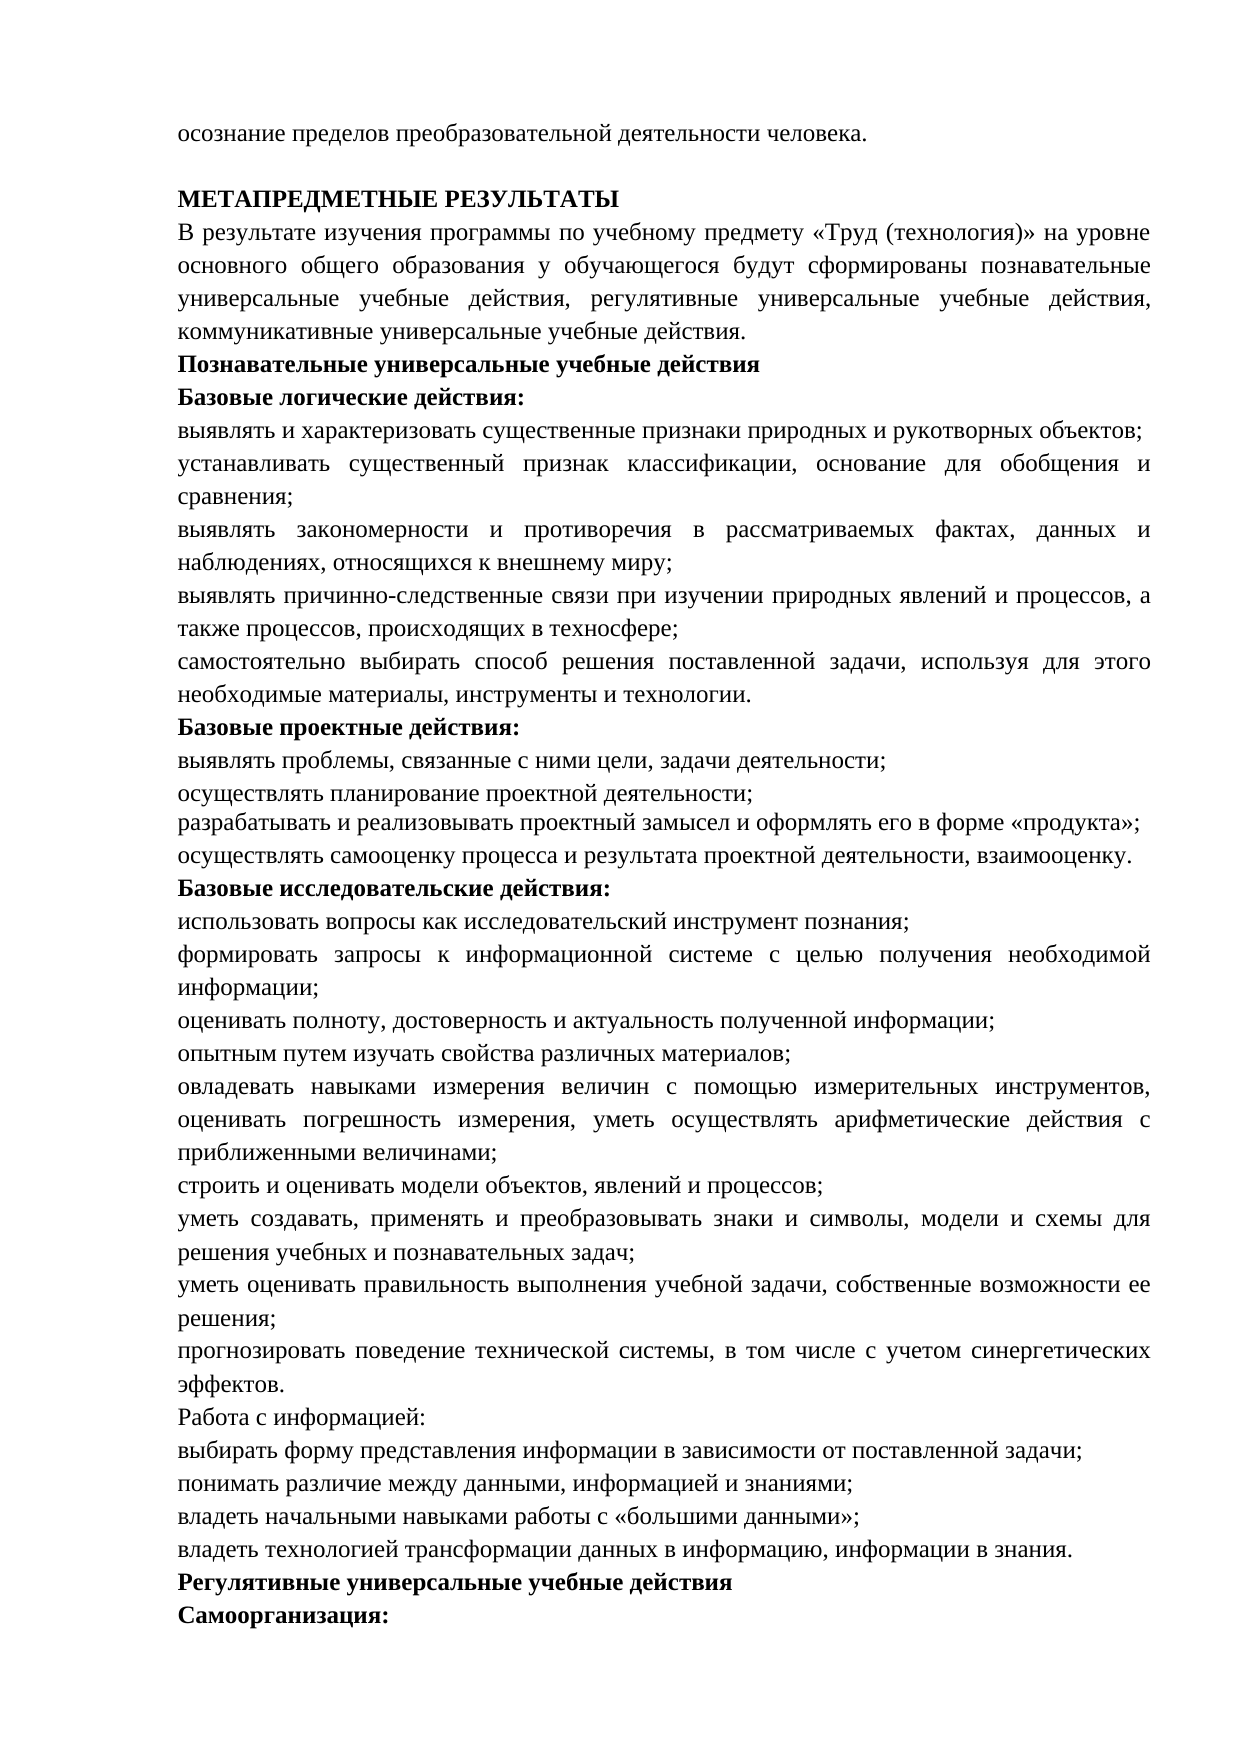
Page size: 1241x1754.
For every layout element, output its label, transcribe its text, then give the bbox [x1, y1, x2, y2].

text строить и оценивать модели объектов, явлений и процессов; [177, 1171, 1152, 1199]
text Базовые логические действия: [177, 382, 1152, 411]
text Самоорганизация: [177, 1600, 1152, 1628]
text Познавательные универсальные учебные действия [177, 349, 1152, 378]
text выбирать форму представления информации в зависимости от поставленной задачи; [177, 1435, 1152, 1463]
text осознание пределов преобразовательной деятельности человека. [177, 118, 1152, 147]
text устанавливать существенный признак классификации, основание для обобщения и сравнения; [177, 448, 1152, 510]
text Регулятивные универсальные учебные действия [177, 1567, 1152, 1596]
text опытным путем изучать свойства различных материалов; [177, 1038, 1152, 1067]
text понимать различие между данными, информацией и знаниями; [177, 1468, 1152, 1496]
text Базовые исследовательские действия: [177, 873, 1152, 902]
text выявлять проблемы, связанные с ними цели, задачи деятельности; [177, 746, 1152, 774]
text уметь оценивать правильность выполнения учебной задачи, собственные возможности ее решения; [177, 1269, 1152, 1331]
text Базовые проектные действия: [177, 712, 1152, 741]
text формировать запросы к информационной системе с целью получения необходимой информации; [177, 939, 1152, 1001]
text В результате изучения программы по учебному предмету «Труд (технология)» на уровне основного общего образования у обучающегося будут сформированы познавательные универсальные учебные действия, регулятивные универсальные учебные действия, коммуникативные универсальные учебные действия. [177, 217, 1152, 345]
text Работа с информацией: [177, 1402, 1152, 1430]
text уметь создавать, применять и преобразовывать знаки и символы, модели и схемы для решения учебных и познавательных задач; [177, 1203, 1152, 1265]
text владеть технологией трансформации данных в информацию, информации в знания. [177, 1534, 1152, 1562]
text прогнозировать поведение технической системы, в том числе с учетом синергетических эффектов. [177, 1336, 1152, 1397]
text МЕТАПРЕДМЕТНЫЕ РЕЗУЛЬТАТЫ [177, 184, 1152, 213]
text выявлять закономерности и противоречия в рассматриваемых фактах, данных и наблюдениях, относящихся к внешнему миру; [177, 514, 1152, 576]
text овладевать навыками измерения величин с помощью измерительных инструментов, оценивать погрешность измерения, уметь осуществлять арифметические действия с приближенными величинами; [177, 1071, 1152, 1166]
text оценивать полноту, достоверность и актуальность полученной информации; [177, 1005, 1152, 1034]
text осуществлять планирование проектной деятельности; [177, 778, 1152, 807]
text владеть начальными навыками работы с «большими данными»; [177, 1501, 1152, 1529]
text разрабатывать и реализовывать проектный замысел и оформлять его в форме «продукта»; [177, 807, 1152, 836]
text осуществлять самооценку процесса и результата проектной деятельности, взаимооценку. [177, 840, 1152, 869]
text выявлять и характеризовать существенные признаки природных и рукотворных объектов; [177, 415, 1152, 444]
text самостоятельно выбирать способ решения поставленной задачи, используя для этого необходимые материалы, инструменты и технологии. [177, 646, 1152, 708]
text использовать вопросы как исследовательский инструмент познания; [177, 906, 1152, 935]
text выявлять причинно-следственные связи при изучении природных явлений и процессов, а также процессов, происходящих в техносфере; [177, 580, 1152, 642]
